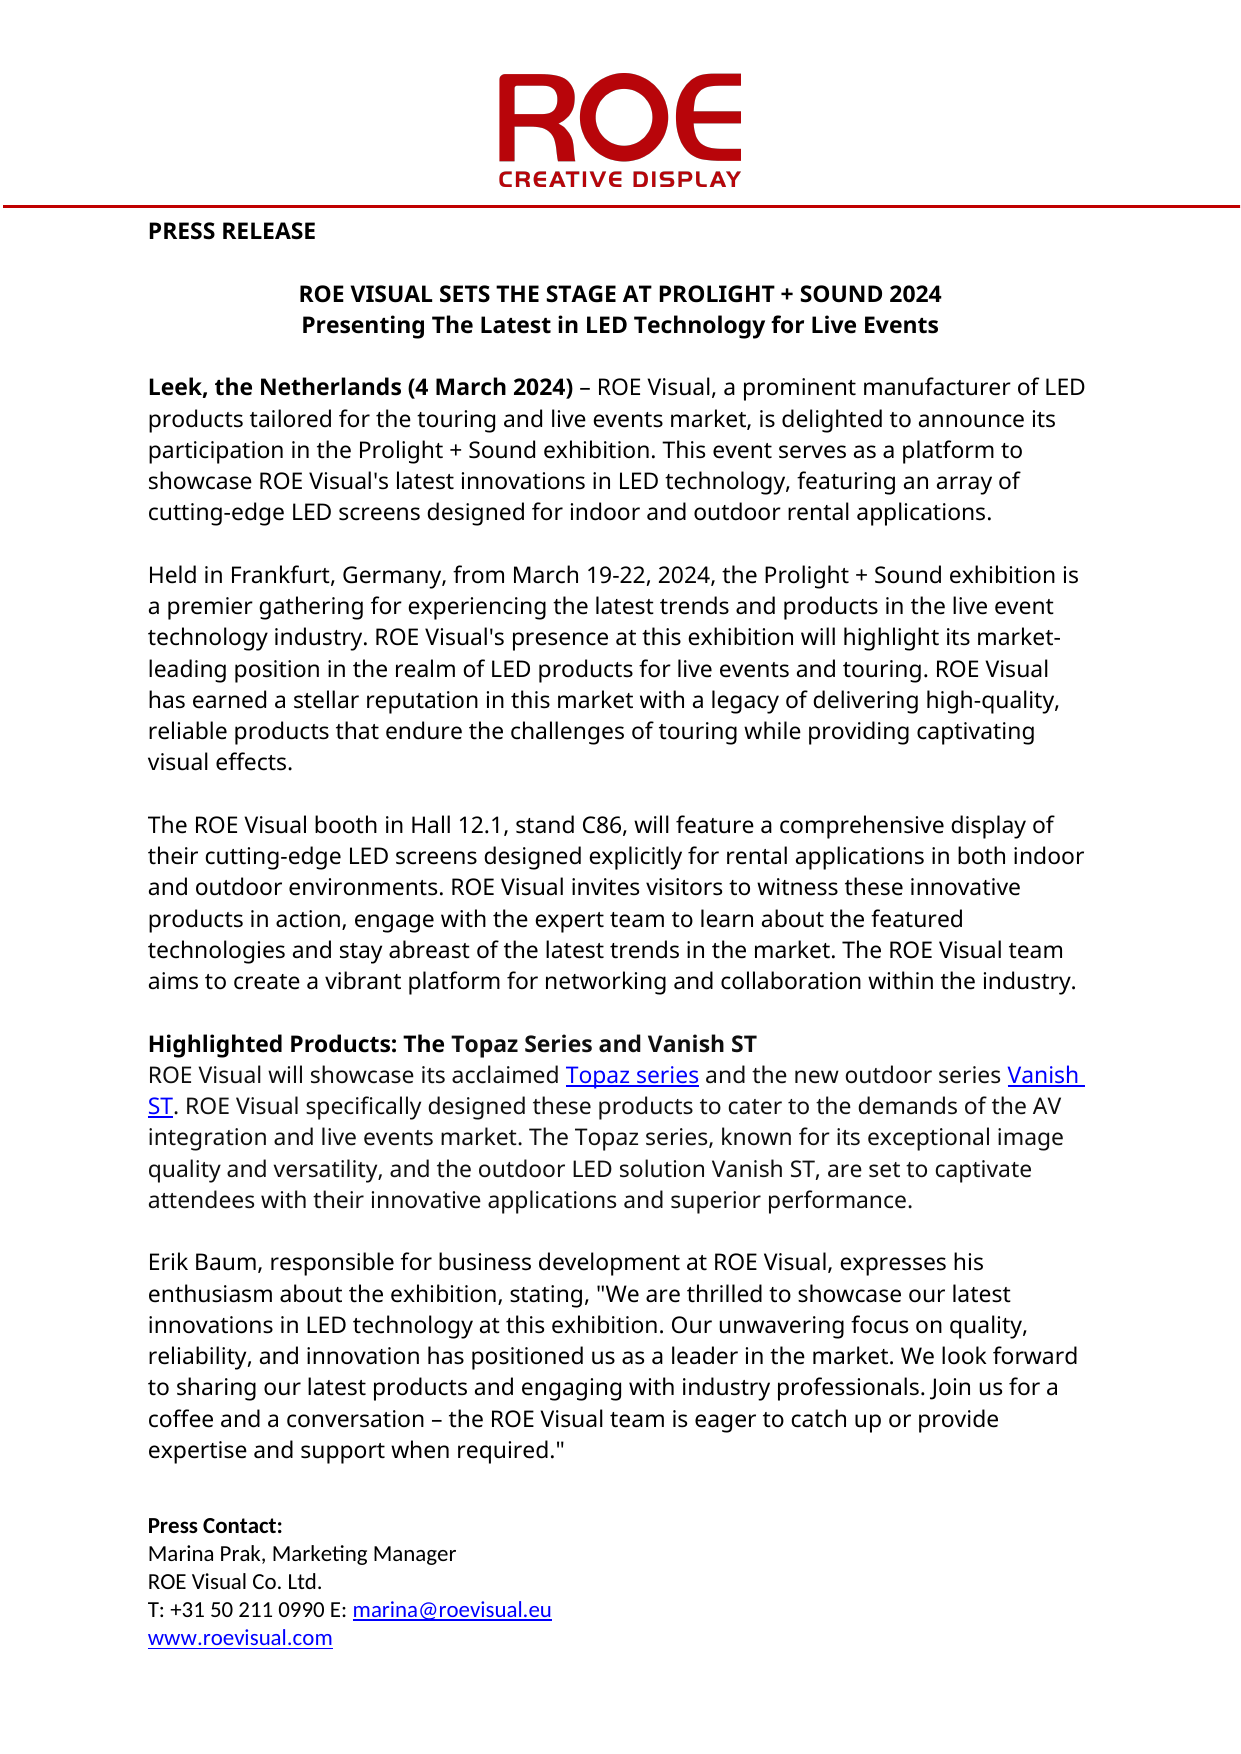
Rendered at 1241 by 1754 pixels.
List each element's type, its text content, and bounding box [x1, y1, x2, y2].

text Held in Frankfurt, Germany, from March 19-22, 2024, the Prolight + Sound exhibition is a premier gathering for experiencing the latest trends and products in the live event technology industry. ROE Visual's presence at this exhibition will highlight its market-leading position in the realm of LED products for live events and touring. ROE Visual has earned a stellar reputation in this market with a legacy of delivering high-quality, reliable products that endure the challenges of touring while providing captivating visual effects. [148, 559, 1093, 778]
text ROE VISUAL SETS THE STAGE AT PROLIGHT + SOUND 2024 [148, 278, 1093, 309]
text PRESS RELEASE [148, 215, 1093, 246]
text Presenting The Latest in LED Technology for Live Events [148, 309, 1093, 340]
text Highlighted Products: The Topaz Series and Vanish ST [148, 1028, 1093, 1059]
text Erik Baum, responsible for business development at ROE Visual, expresses his enthusiasm about the exhibition, stating, "We are thrilled to showcase our latest innovations in LED technology at this exhibition. Our unwavering focus on quality, reliability, and innovation has positioned us as a leader in the market. We look forward to sharing our latest products and engaging with industry professionals. Join us for a coffee and a conversation – the ROE Visual team is eager to catch up or provide expertise and support when required." [148, 1246, 1093, 1465]
picture [499, 73, 741, 187]
text The ROE Visual booth in Hall 12.1, stand C86, will feature a comprehensive display of their cutting-edge LED screens designed explicitly for rental applications in both indoor and outdoor environments. ROE Visual invites visitors to witness these innovative products in action, engage with the expert team to learn about the featured technologies and stay abreast of the latest trends in the market. The ROE Visual team aims to create a vibrant platform for networking and collaboration within the industry. [148, 809, 1093, 996]
text ROE Visual will showcase its acclaimed Topaz series and the new outdoor series Vanish ST. ROE Visual specifically designed these products to cater to the demands of the AV integration and live events market. The Topaz series, known for its exceptional image quality and versatility, and the outdoor LED solution Vanish ST, are set to captivate attendees with their innovative applications and superior performance. [148, 1059, 1093, 1215]
text Leek, the Netherlands (4 March 2024) – ROE Visual, a prominent manufacturer of LED products tailored for the touring and live events market, is delighted to announce its participation in the Prolight + Sound exhibition. This event serves as a platform to showcase ROE Visual's latest innovations in LED technology, featuring an array of cutting-edge LED screens designed for indoor and outdoor rental applications. [148, 371, 1093, 528]
